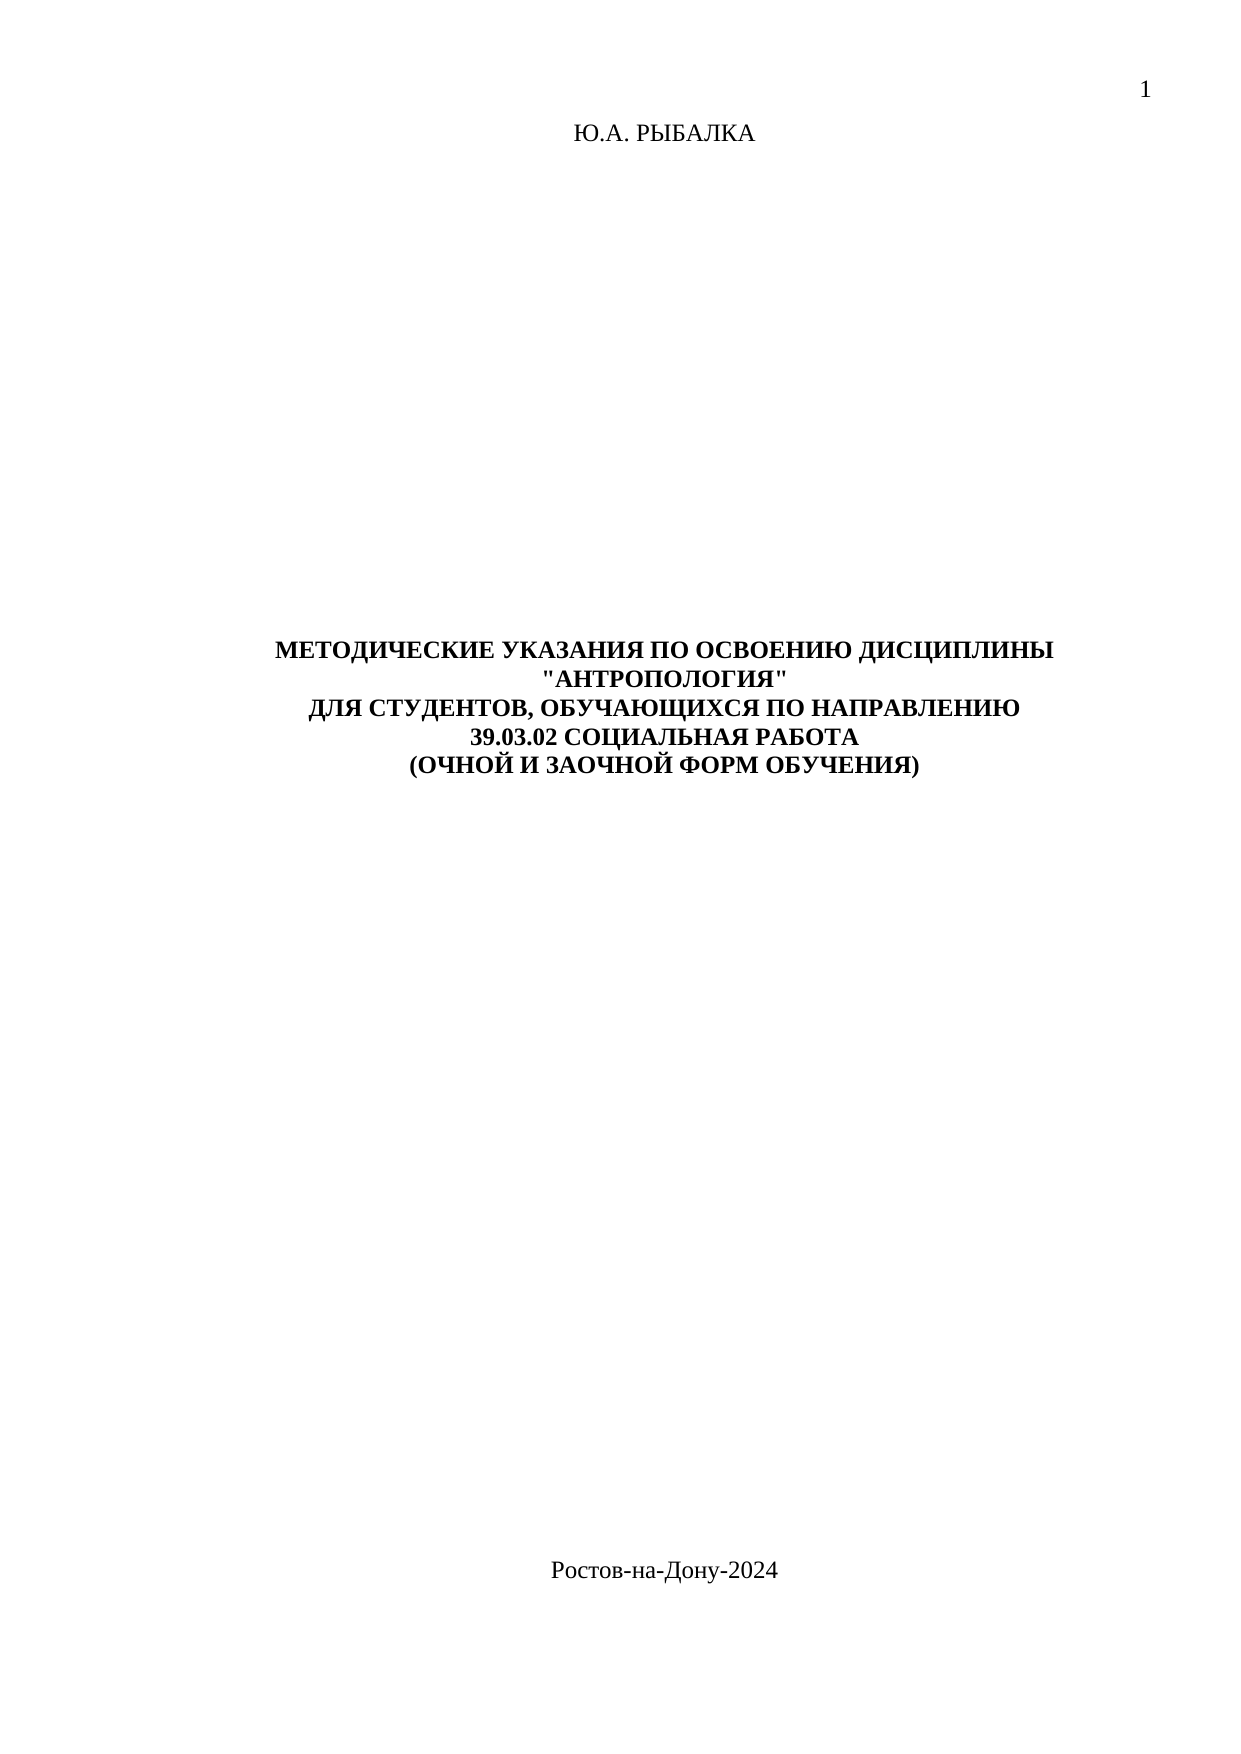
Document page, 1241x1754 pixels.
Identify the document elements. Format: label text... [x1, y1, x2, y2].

text (ОЧНОЙ И ЗАОЧНОЙ ФОРМ ОБУЧЕНИЯ) [177, 751, 1152, 779]
text Ю.А. РЫБАЛКА [177, 118, 1152, 147]
text 39.03.02 СОЦИАЛЬНАЯ РАБОТА [177, 722, 1152, 751]
text Ростов-на-Дону-2024 [177, 1556, 1152, 1584]
text МЕТОДИЧЕСКИЕ УКАЗАНИЯ ПО ОСВОЕНИЮ ДИСЦИПЛИНЫ "АНТРОПОЛОГИЯ" [177, 636, 1152, 693]
text ДЛЯ СТУДЕНТОВ, ОБУЧАЮЩИХСЯ ПО НАПРАВЛЕНИЮ [177, 693, 1152, 722]
